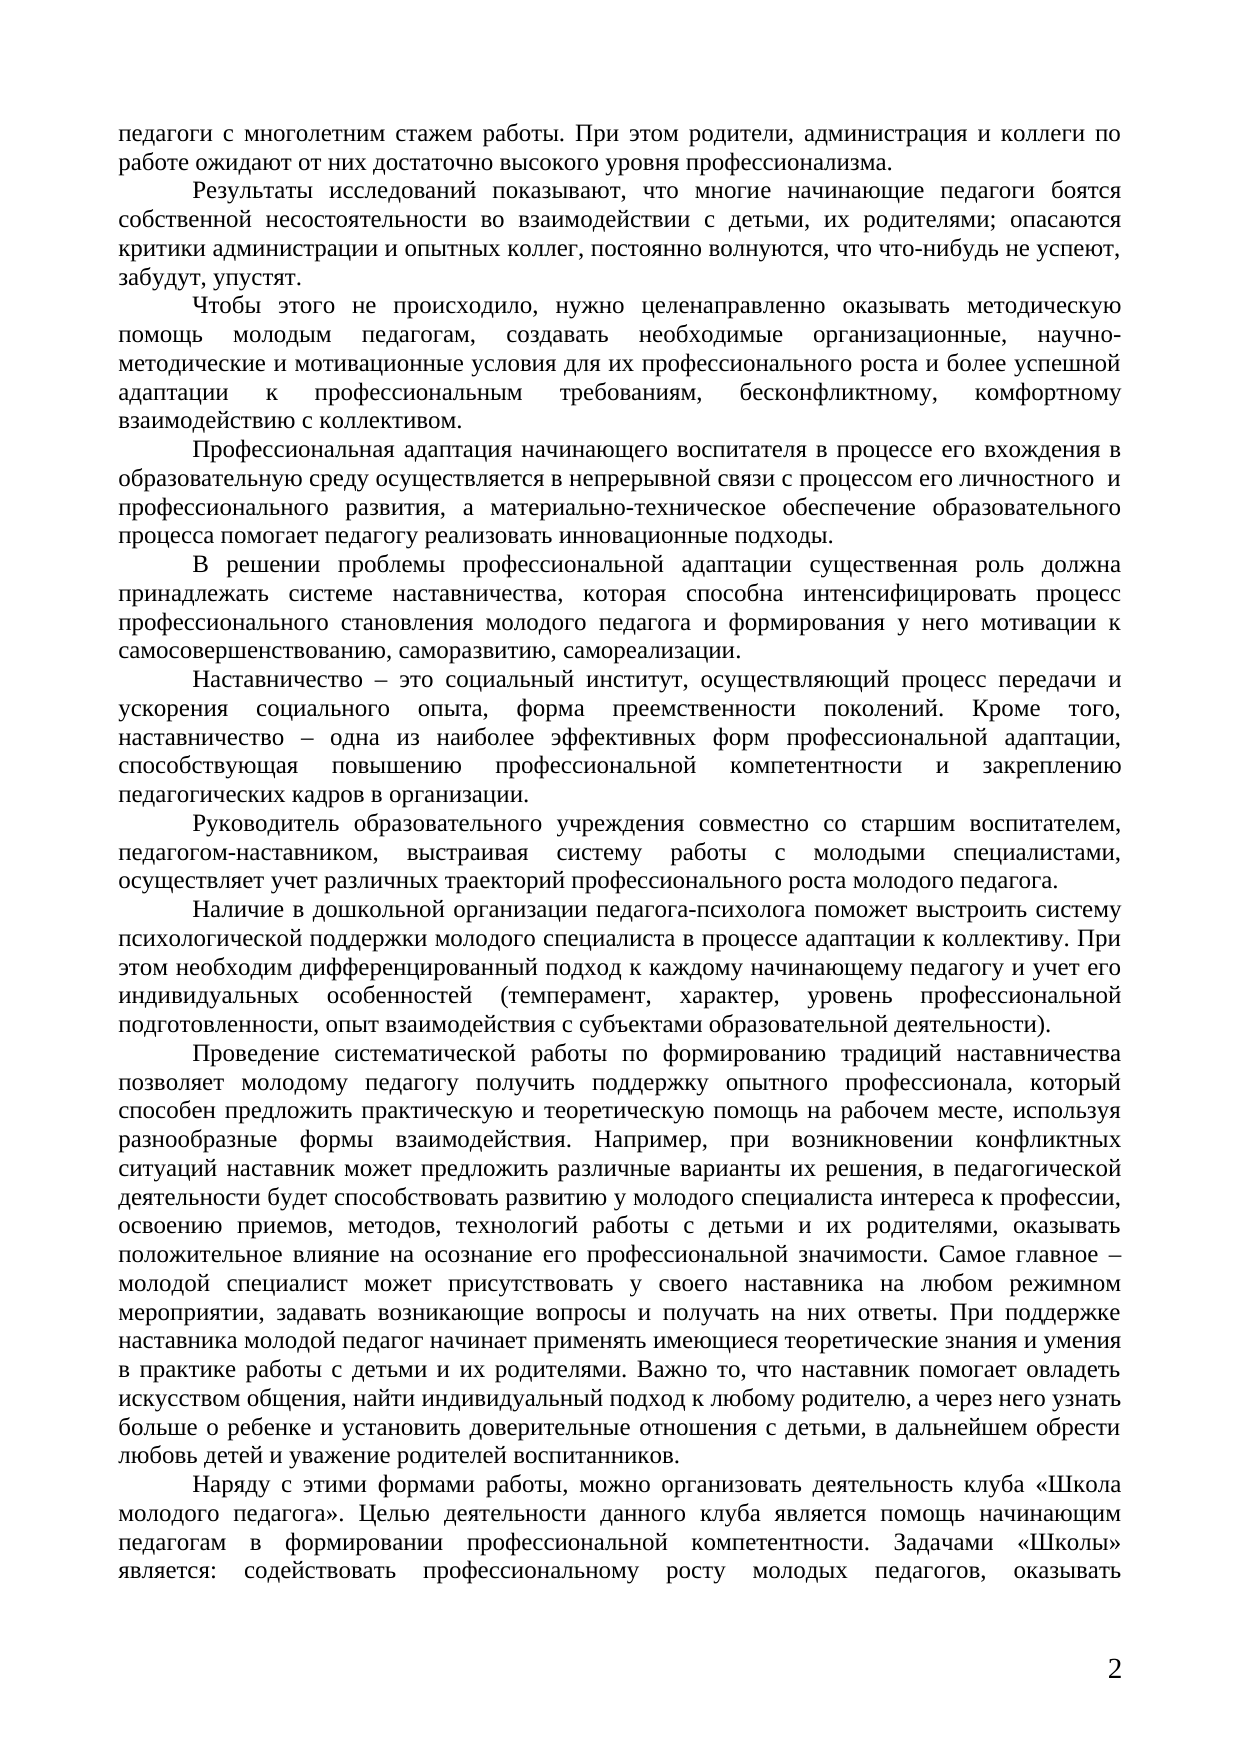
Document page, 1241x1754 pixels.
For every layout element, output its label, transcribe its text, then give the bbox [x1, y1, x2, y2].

text Наставничество – это социальный институт, осуществляющий процесс передачи и ускорения социального опыта, форма преемственности поколений. Кроме того, наставничество – одна из наиболее эффективных форм профессиональной адаптации, способствующая повышению профессиональной компетентности и закреплению педагогических кадров в организации. [118, 664, 1122, 808]
text Результаты исследований показывают, что многие начинающие педагоги боятся собственной несостоятельности во взаимодействии с детьми, их родителями; опасаются критики администрации и опытных коллег, постоянно волнуются, что что-нибудь не успеют, забудут, упустят. [118, 176, 1122, 291]
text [118, 118, 1122, 176]
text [118, 1469, 1122, 1584]
text Проведение систематической работы по формированию традиций наставничества позволяет молодому педагогу получить поддержку опытного профессионала, который способен предложить практическую и теоретическую помощь на рабочем месте, используя разнообразные формы взаимодействия. Например, при возникновении конфликтных ситуаций наставник может предложить различные варианты их решения, в педагогической деятельности будет способствовать развитию у молодого специалиста интереса к профессии, освоению приемов, методов, технологий работы с детьми и их родителями, оказывать положительное влияние на осознание его профессиональной значимости. Самое главное – молодой специалист может присутствовать у своего наставника на любом режимном мероприятии, задавать возникающие вопросы и получать на них ответы. При поддержке наставника молодой педагог начинает применять имеющиеся теоретические знания и умения в практике работы с детьми и их родителями. Важно то, что наставник помогает овладеть искусством общения, найти индивидуальный подход к любому родителю, а через него узнать больше о ребенке и установить доверительные отношения с детьми, в дальнейшем обрести любовь детей и уважение родителей воспитанников. [118, 1038, 1122, 1469]
text Наличие в дошкольной организации педагога-психолога поможет выстроить систему психологической поддержки молодого специалиста в процессе адаптации к коллективу. При этом необходим дифференцированный подход к каждому начинающему педагогу и учет его индивидуальных особенностей (темперамент, характер, уровень профессиональной подготовленности, опыт взаимодействия с субъектами образовательной деятельности). [118, 894, 1122, 1038]
text В решении проблемы профессиональной адаптации существенная роль должна принадлежать системе наставничества, которая способна интенсифицировать процесс профессионального становления молодого педагога и формирования у него мотивации к самосовершенствованию, саморазвитию, самореализации. [118, 549, 1122, 664]
text Чтобы этого не происходило, нужно целенаправленно оказывать методическую помощь молодым педагогам, создавать необходимые организационные, научно-методические и мотивационные условия для их профессионального роста и более успешной адаптации к профессиональным требованиям, бесконфликтному, комфортному взаимодействию с коллективом. [118, 291, 1122, 434]
text Руководитель образовательного учреждения совместно со старшим воспитателем, педагогом-наставником, выстраивая систему работы с молодыми специалистами, осуществляет учет различных траекторий профессионального роста молодого педагога. [118, 808, 1122, 894]
text Профессиональная адаптация начинающего воспитателя в процессе его вхождения в образовательную среду осуществляется в непрерывной связи с процессом его личностного и профессионального развития, а материально-техническое обеспечение образовательного процесса помогает педагогу реализовать инновационные подходы. [118, 434, 1122, 549]
